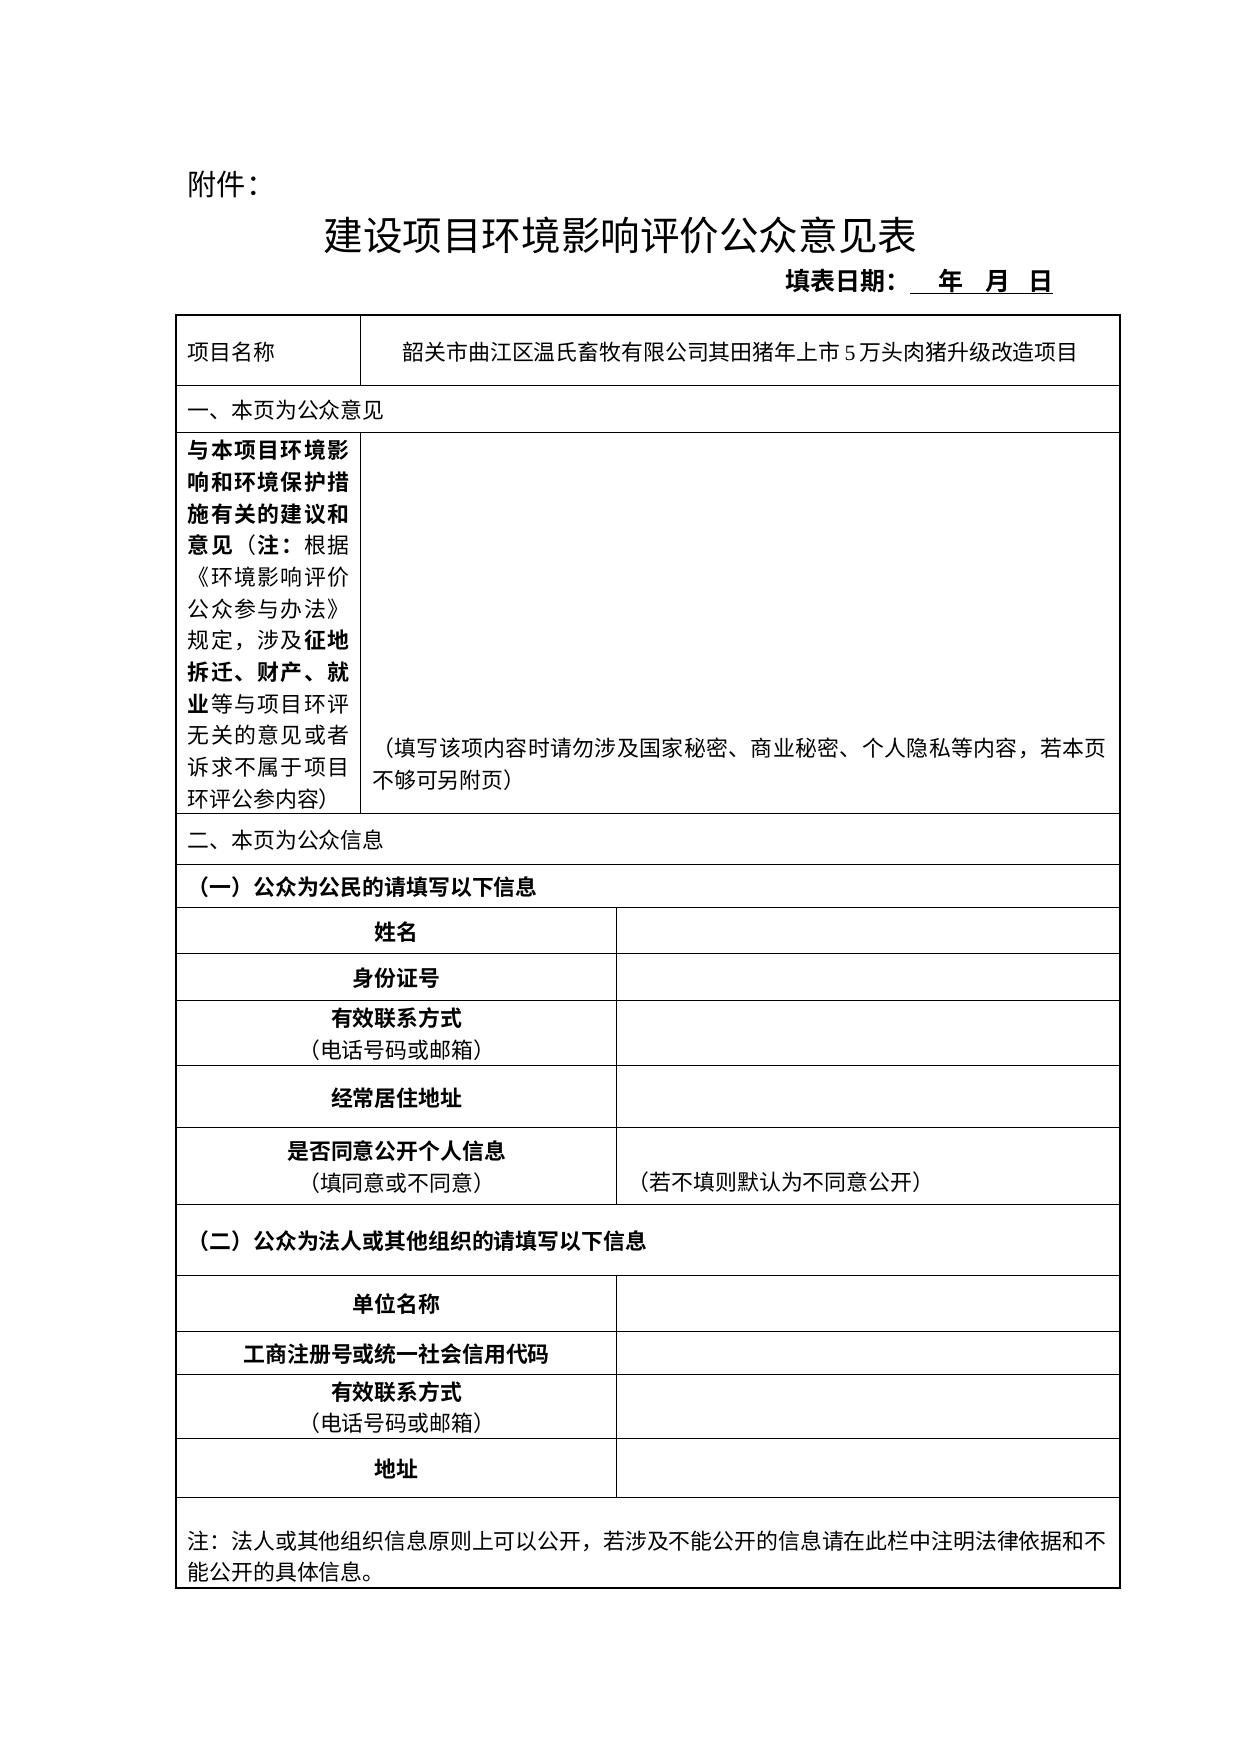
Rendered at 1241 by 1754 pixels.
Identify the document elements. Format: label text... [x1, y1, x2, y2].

text 填表日期： 年 月 日 [187, 262, 1053, 298]
text 建设项目环境影响评价公众意见表 [187, 204, 1053, 262]
table_cell （若不填则默认为不同意公开） [617, 1128, 1119, 1204]
table_header 项目名称 [177, 316, 360, 385]
table_cell 是否同意公开个人信息 （填同意或不同意） [177, 1128, 616, 1204]
table_cell 单位名称 [177, 1276, 616, 1331]
table_cell 工商注册号或统一社会信用代码 [177, 1332, 616, 1373]
table_cell 身份证号 [177, 954, 616, 1000]
table_cell 姓名 [177, 908, 616, 953]
table_cell [617, 1439, 1119, 1497]
table_cell （一）公众为公民的请填写以下信息 [177, 865, 1119, 907]
table_cell 经常居住地址 [177, 1066, 616, 1127]
table_cell [617, 1001, 1119, 1065]
table_cell [617, 908, 1119, 953]
table_cell 一、本页为公众意见 [177, 386, 1119, 432]
table_cell 与本项目环境影响和环境保护措施有关的建议和意见（注：根据《环境影响评价公众参与办法》规定，涉及征地拆迁、财产、就业等与项目环评无关的意见或者诉求不属于项目环评公参内容） [177, 433, 360, 813]
table_cell [617, 1066, 1119, 1127]
table_cell 地址 [177, 1439, 616, 1497]
table_cell 二、本页为公众信息 [177, 814, 1119, 864]
table_cell [617, 1276, 1119, 1331]
table_header 韶关市曲江区温氏畜牧有限公司其田猪年上市5万头肉猪升级改造项目 [361, 316, 1119, 385]
table_cell [617, 1332, 1119, 1373]
table_cell 有效联系方式 （电话号码或邮箱） [177, 1375, 616, 1438]
table_cell 有效联系方式 （电话号码或邮箱） [177, 1001, 616, 1065]
text 附件： [187, 162, 1053, 204]
table_cell [617, 954, 1119, 1000]
table_cell （二）公众为法人或其他组织的请填写以下信息 [177, 1205, 1119, 1274]
table_cell （填写该项内容时请勿涉及国家秘密、商业秘密、个人隐私等内容，若本页不够可另附页） [361, 433, 1119, 813]
table_cell 注：法人或其他组织信息原则上可以公开，若涉及不能公开的信息请在此栏中注明法律依据和不能公开的具体信息。 [177, 1498, 1119, 1587]
table_cell [617, 1375, 1119, 1438]
